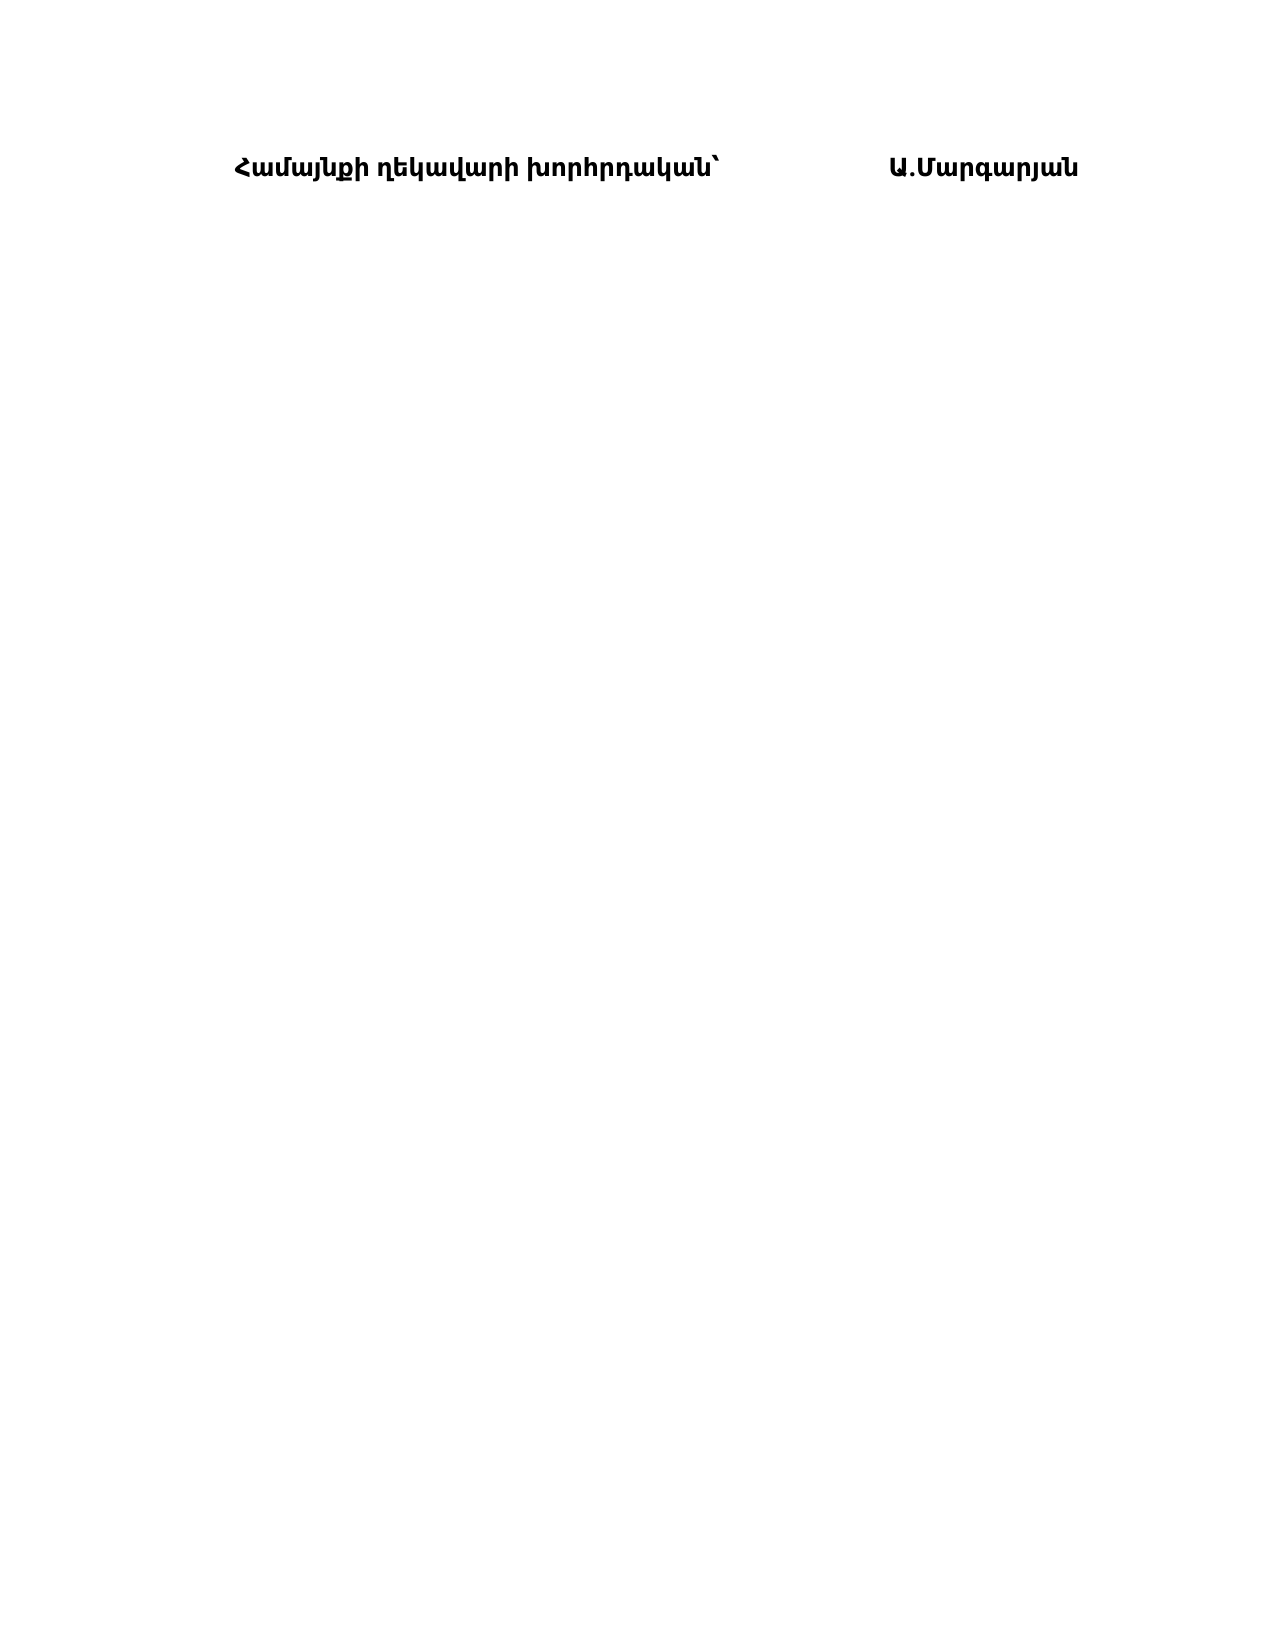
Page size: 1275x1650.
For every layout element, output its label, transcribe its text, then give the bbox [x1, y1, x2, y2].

text Համայնքի ղեկավարի խորհրդական՝ Ա.Մարգարյան [150, 150, 1169, 184]
